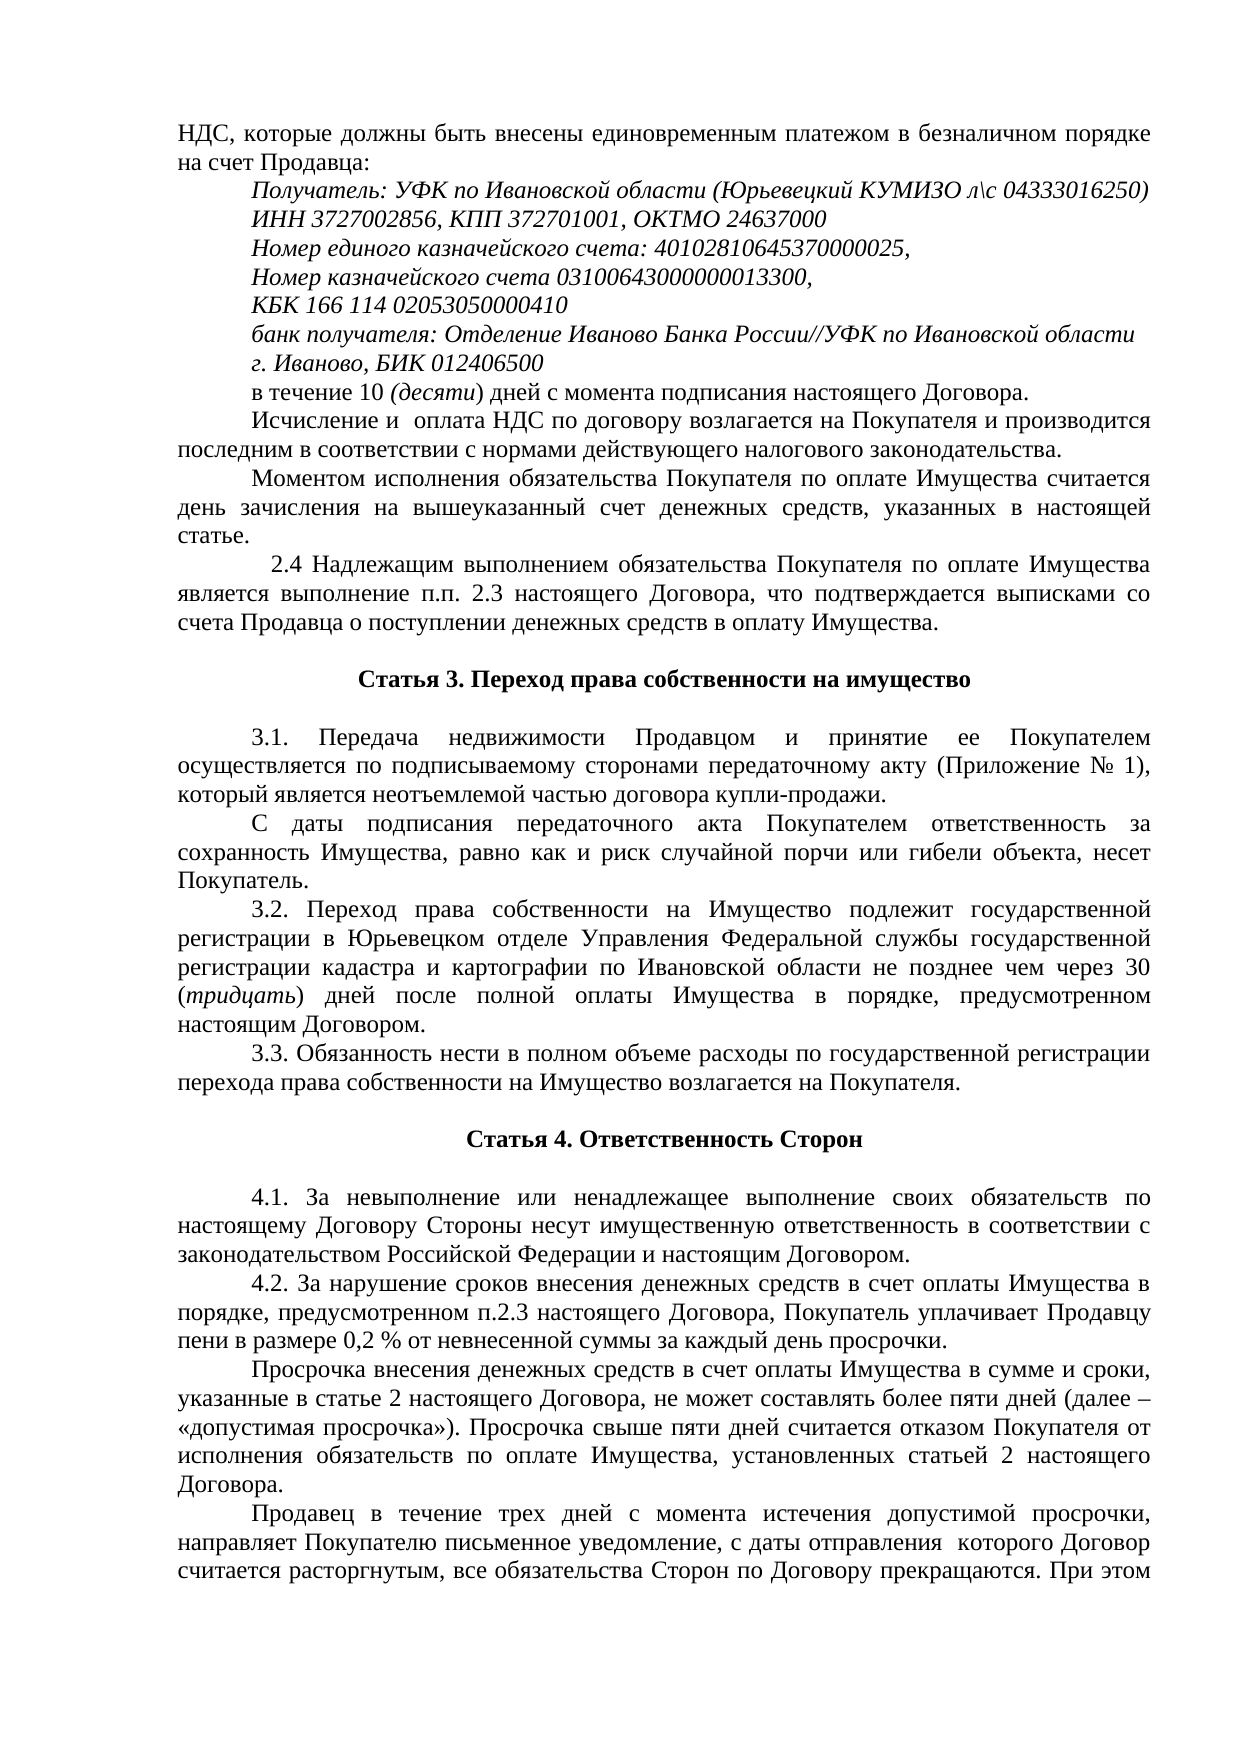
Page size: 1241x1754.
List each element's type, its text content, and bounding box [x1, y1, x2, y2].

text Статья . Переход права собственности на имущество [177, 664, 1152, 693]
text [177, 118, 1152, 176]
text . За нарушение сроков внесения денежных средств в счет оплаты Имущества в порядке, предусмотренном п.2.3 настоящего Договора, Покупатель уплачивает Продавцу пени в размере 0,2 % от невнесенной суммы за каждый день просрочки. [177, 1268, 1152, 1354]
text Номер казначейского счета 03100643000000013300, [177, 262, 1152, 291]
text ИНН 3727002856, КПП 372701001, ОКТМО 24637000 [177, 204, 1152, 233]
text банк получателя: Отделение Иваново Банка России//УФК по Ивановской области [177, 319, 1152, 348]
text 3.3. Обязанность нести в полном объеме расходы по государственной регистрации перехода права собственности на Имущество возлагается на Покупателя. [177, 1038, 1152, 1096]
text КБК 166 114 02053050000410 [177, 291, 1152, 319]
text Статья . Ответственность Сторон [177, 1124, 1152, 1153]
text Исчисление и оплата НДС по договору возлагается на Покупателя и производится последним в соответствии с нормами действующего налогового законодательства. [177, 406, 1152, 463]
text г. Иваново, БИК 012406500 [177, 348, 1152, 377]
text 3.1. Передача недвижимости Продавцом и принятие ее Покупателем осуществляется по подписываемому сторонами передаточному акту (Приложение № 1), который является неотъемлемой частью договора купли-продажи. [177, 722, 1152, 808]
text в течение 10 (десяти) дней с момента подписания настоящего Договора. [177, 377, 1152, 406]
text Номер единого казначейского счета: 40102810645370000025, [177, 233, 1152, 262]
text С даты подписания передаточного акта Покупателем ответственность за сохранность Имущества, равно как и риск случайной порчи или гибели объекта, несет Покупатель. [177, 808, 1152, 894]
text Моментом исполнения обязательства Покупателя по оплате Имущества считается день зачисления на вышеуказанный счет денежных средств, указанных в настоящей статье. [177, 463, 1152, 549]
text Просрочка внесения денежных средств в счет оплаты Имущества в сумме и сроки, указанные в статье настоящего Договора, не может составлять более пяти дней (далее – «допустимая просрочка»). Просрочка свыше пяти дней считается отказом Покупателя от исполнения обязательств по оплате Имущества, установленных статьей настоящего Договора. [177, 1354, 1152, 1498]
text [177, 1498, 1152, 1584]
text Получатель: УФК по Ивановской области (Юрьевецкий КУМИЗО л\с 04333016250) [177, 176, 1152, 204]
text . За невыполнение или ненадлежащее выполнение своих обязательств по настоящему Договору Стороны несут имущественную ответственность в соответствии с законодательством Российской Федерации и настоящим Договором. [177, 1182, 1152, 1268]
text 3.2. Переход права собственности на Имущество подлежит государственной регистрации в Юрьевецком отделе Управления Федеральной службы государственной регистрации кадастра и картографии по Ивановской области не позднее чем через (тридцать) дней после полной оплаты Имущества в порядке, предусмотренном настоящим Договором. [177, 894, 1152, 1038]
text 2.4 Надлежащим выполнением обязательства Покупателя по оплате Имущества является выполнение п.п. настоящего Договора, что подтверждается выписками со счета Продавца о поступлении денежных средств в оплату Имущества. [177, 549, 1152, 636]
